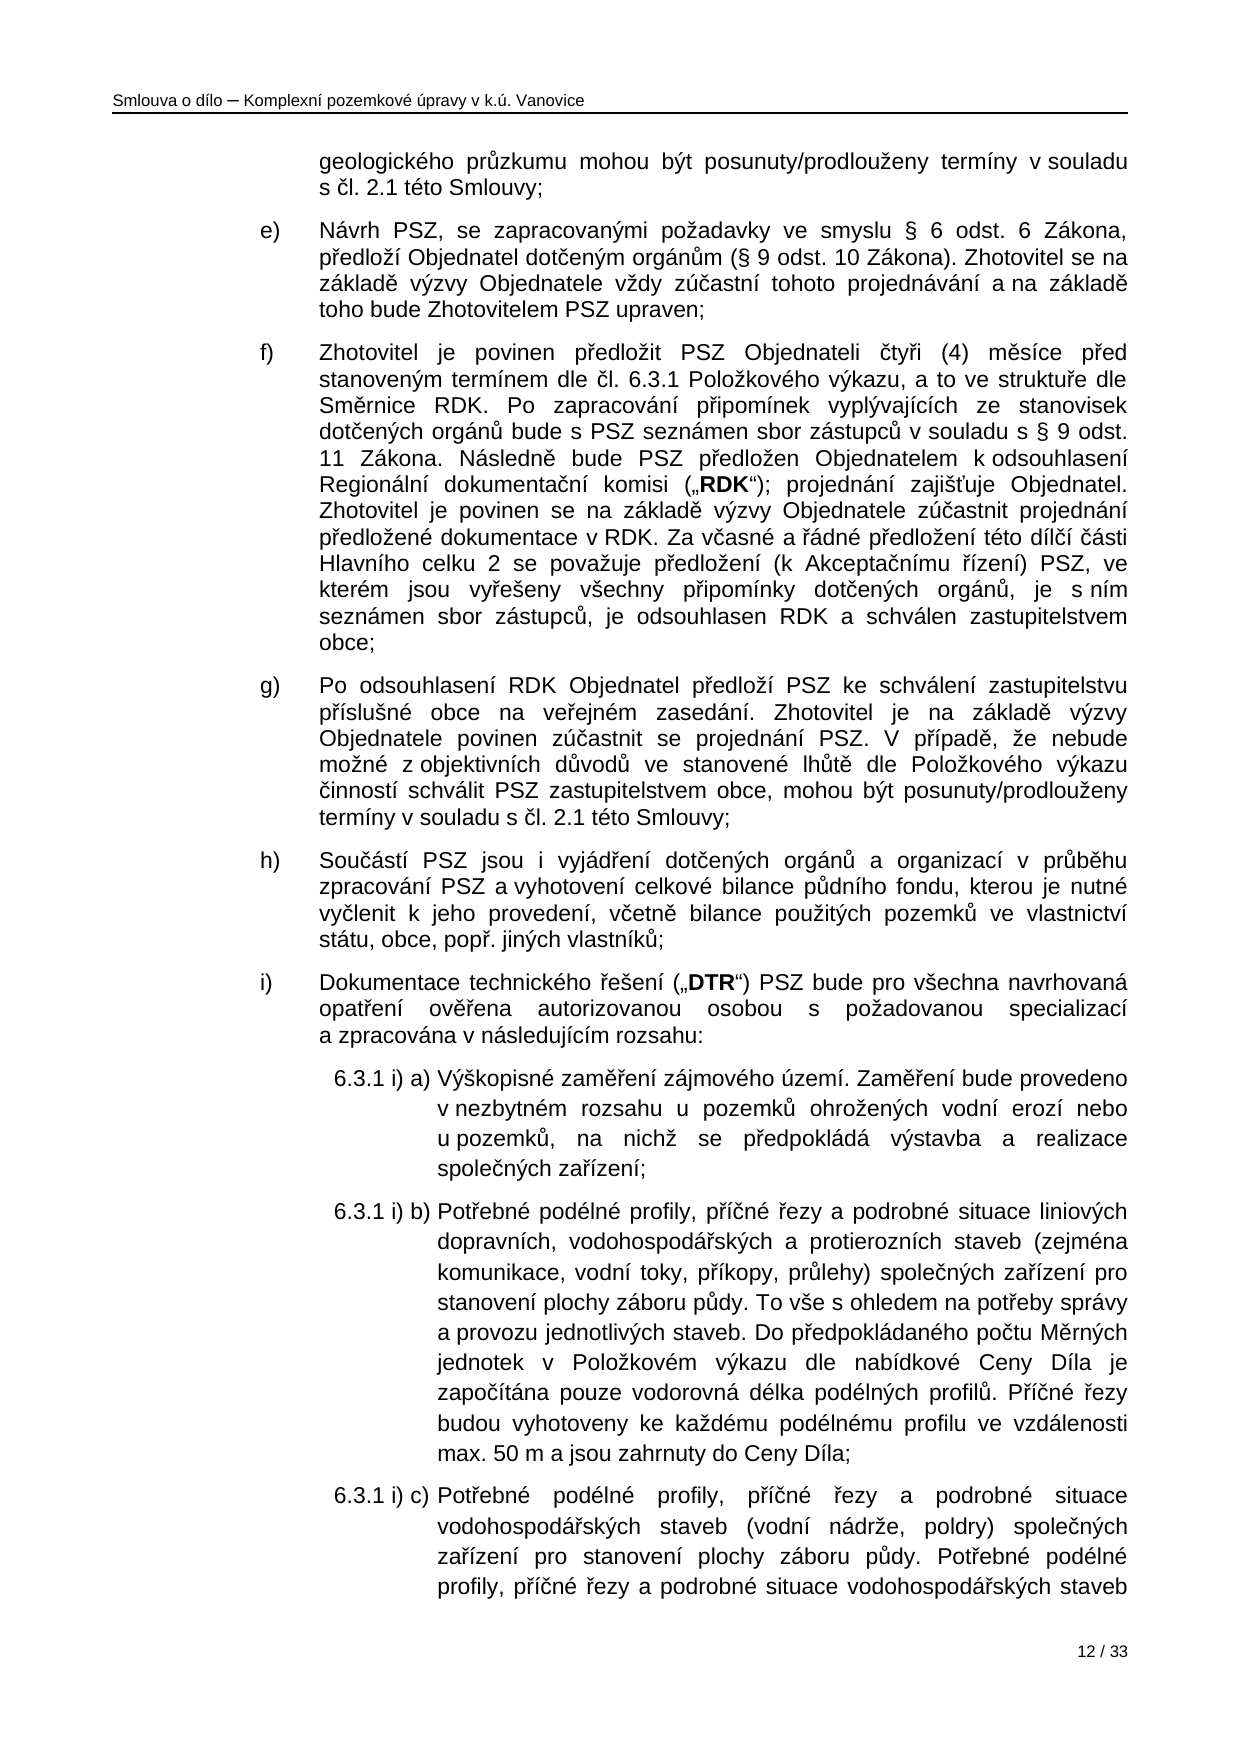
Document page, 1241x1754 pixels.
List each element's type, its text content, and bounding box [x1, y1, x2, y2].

list Návrh PSZ, se zapracovanými požadavky ve smyslu § 6 odst. 6 Zákona, předloží Objednatel dotčeným orgánům (§ 9 odst. 10 Zákona). Zhotovitel se na základě výzvy Objednatele vždy zúčastní tohoto projednávání a na základě toho bude Zhotovitelem PSZ upraven; [260, 217, 1128, 322]
list Potřebné podélné profily, příčné řezy a podrobné situace liniových dopravních, vodohospodářských a protierozních staveb (zejména komunikace, vodní toky, příkopy, průlehy) společných zařízení pro stanovení plochy záboru půdy. To vše s ohledem na potřeby správy a provozu jednotlivých staveb. Do předpokládaného počtu Měrných jednotek v Položkovém výkazu dle nabídkové Ceny Díla je započítána pouze vodorovná délka podélných profilů. Příčné řezy budou vyhotoveny ke každému podélnému profilu ve vzdálenosti max. 50 m a jsou zahrnuty do Ceny Díla; [334, 1198, 1128, 1466]
list Po odsouhlasení RDK Objednatel předloží PSZ ke schválení zastupitelstvu příslušné obce na veřejném zasedání. Zhotovitel je na základě výzvy Objednatele povinen zúčastnit se projednání PSZ. V případě, že nebude možné z objektivních důvodů ve stanovené lhůtě dle Položkového výkazu činností schválit PSZ zastupitelstvem obce, mohou být posunuty/prodlouženy termíny v souladu s čl. 2.1 této Smlouvy; [260, 672, 1128, 830]
list Výškopisné zaměření zájmového území. Zaměření bude provedeno v nezbytném rozsahu u pozemků ohrožených vodní erozí nebo u pozemků, na nichž se předpokládá výstavba a realizace společných zařízení; [334, 1065, 1128, 1182]
list Dokumentace technického řešení („DTR“) PSZ bude pro všechna navrhovaná opatření ověřena autorizovanou osobou s požadovanou specializací a zpracována v následujícím rozsahu: [260, 969, 1128, 1048]
list Zhotovitel je povinen předložit PSZ Objednateli čtyři (4) měsíce před stanoveným termínem dle čl. 6.3.1 Položkového výkazu, a to ve struktuře dle Směrnice RDK. Po zapracování připomínek vyplývajících ze stanovisek dotčených orgánů bude s PSZ seznámen sbor zástupců v souladu s § 9 odst. 11 Zákona. Následně bude PSZ předložen Objednatelem k odsouhlasení Regionální dokumentační komisi („RDK“); projednání zajišťuje Objednatel. Zhotovitel je povinen se na základě výzvy Objednatele zúčastnit projednání předložené dokumentace v RDK. Za včasné a řádné předložení této dílčí části Hlavního celku 2 se považuje předložení (k Akceptačnímu řízení) PSZ, ve kterém jsou vyřešeny všechny připomínky dotčených orgánů, je s ním seznámen sbor zástupců, je odsouhlasen RDK a schválen zastupitelstvem obce; [260, 339, 1128, 655]
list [260, 148, 1128, 200]
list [334, 1482, 1128, 1599]
list Součástí PSZ jsou i vyjádření dotčených orgánů a organizací v průběhu zpracování PSZ a vyhotovení celkové bilance půdního fondu, kterou je nutné vyčlenit k jeho provedení, včetně bilance použitých pozemků ve vlastnictví státu, obce, popř. jiných vlastníků; [260, 847, 1128, 952]
